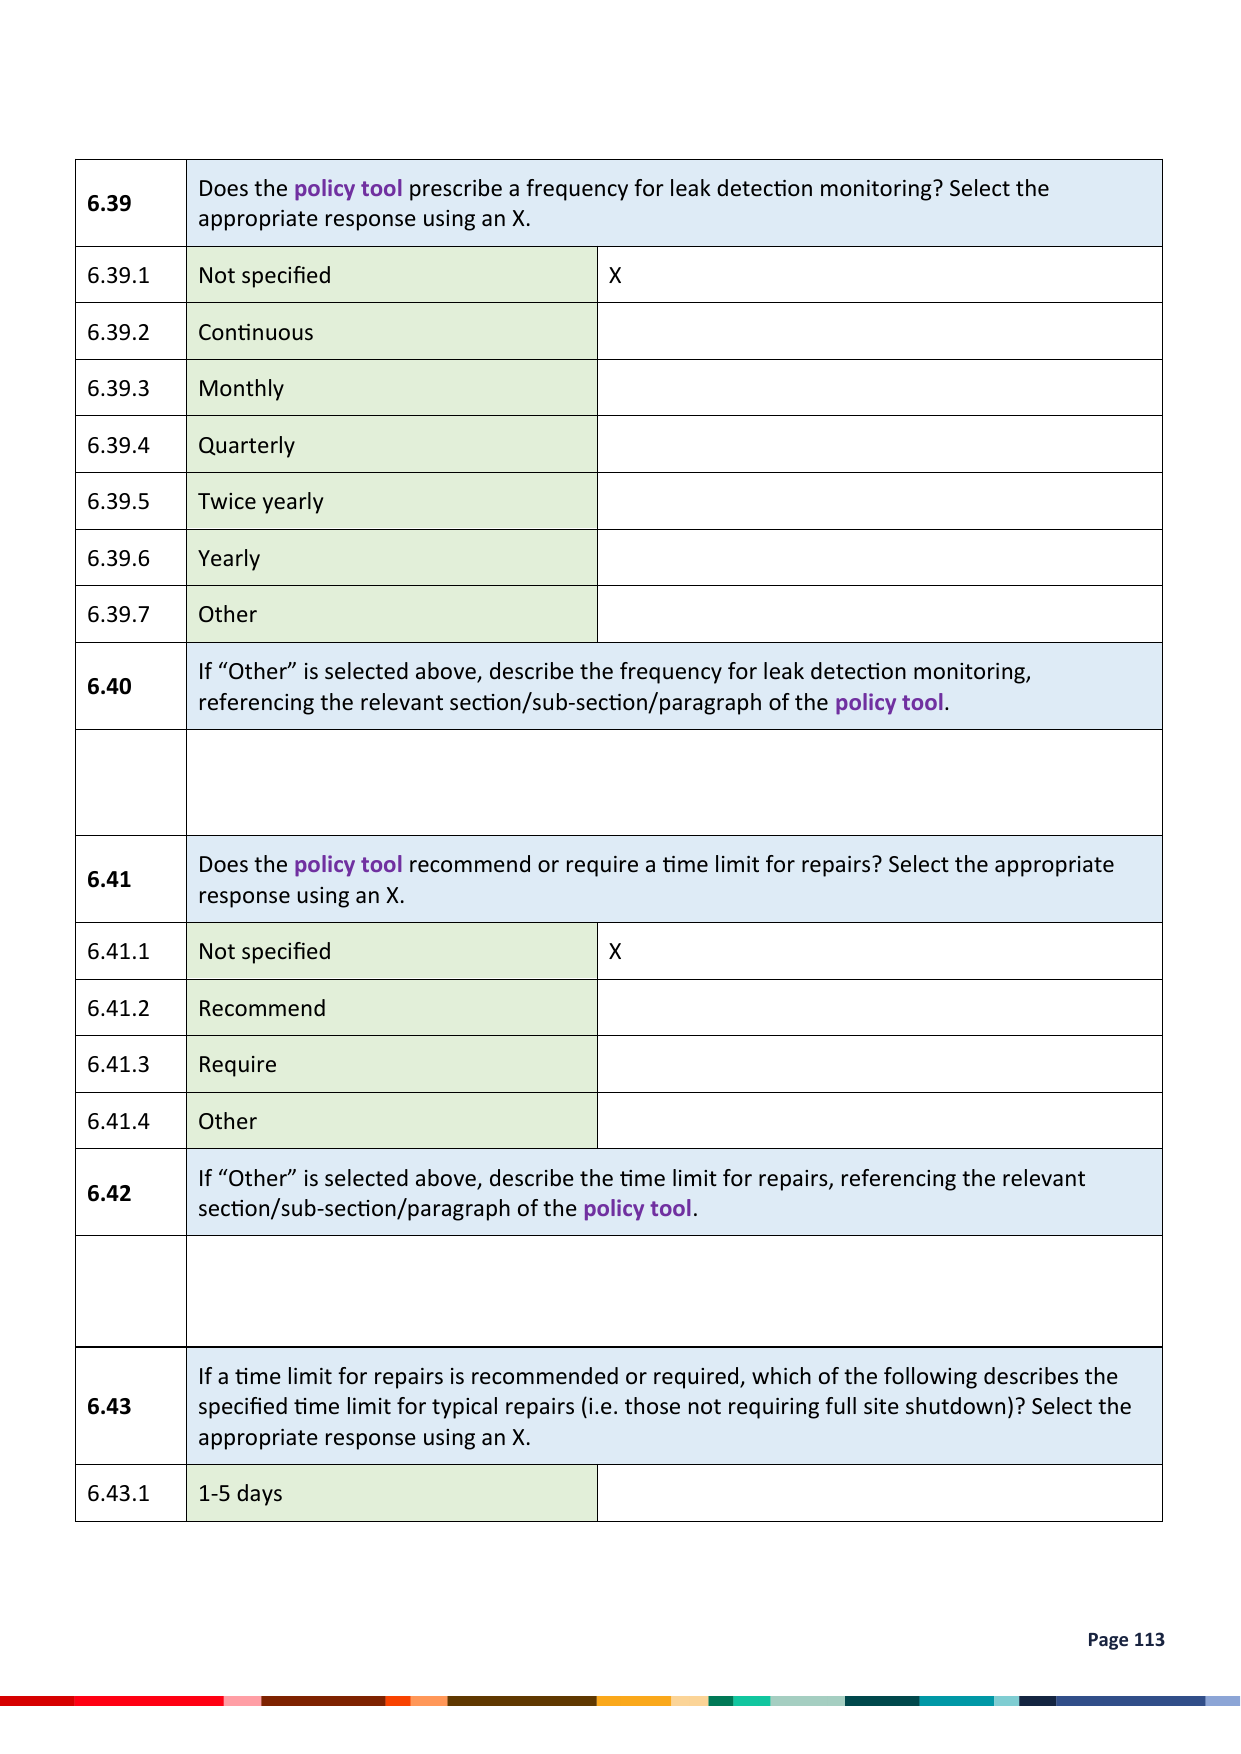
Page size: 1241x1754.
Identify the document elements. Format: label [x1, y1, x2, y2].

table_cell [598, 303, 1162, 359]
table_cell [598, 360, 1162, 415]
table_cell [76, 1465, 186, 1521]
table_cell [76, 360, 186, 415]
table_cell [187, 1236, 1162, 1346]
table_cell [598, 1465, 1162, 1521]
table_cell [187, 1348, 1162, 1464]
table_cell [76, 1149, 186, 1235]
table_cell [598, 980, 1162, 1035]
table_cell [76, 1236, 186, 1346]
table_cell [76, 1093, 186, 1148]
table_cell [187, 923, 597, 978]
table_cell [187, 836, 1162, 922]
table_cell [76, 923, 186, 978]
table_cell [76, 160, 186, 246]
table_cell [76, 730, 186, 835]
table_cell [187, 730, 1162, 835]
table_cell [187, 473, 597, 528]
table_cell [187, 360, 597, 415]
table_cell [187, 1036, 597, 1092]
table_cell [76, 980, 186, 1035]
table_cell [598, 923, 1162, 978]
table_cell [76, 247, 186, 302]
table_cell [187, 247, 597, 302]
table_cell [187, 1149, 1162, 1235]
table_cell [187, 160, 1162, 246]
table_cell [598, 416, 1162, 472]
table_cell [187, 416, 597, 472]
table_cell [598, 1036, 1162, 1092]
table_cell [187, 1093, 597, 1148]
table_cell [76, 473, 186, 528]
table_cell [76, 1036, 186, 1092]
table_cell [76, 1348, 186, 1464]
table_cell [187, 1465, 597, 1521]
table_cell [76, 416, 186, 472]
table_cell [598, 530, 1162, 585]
picture [0, 1696, 1241, 1706]
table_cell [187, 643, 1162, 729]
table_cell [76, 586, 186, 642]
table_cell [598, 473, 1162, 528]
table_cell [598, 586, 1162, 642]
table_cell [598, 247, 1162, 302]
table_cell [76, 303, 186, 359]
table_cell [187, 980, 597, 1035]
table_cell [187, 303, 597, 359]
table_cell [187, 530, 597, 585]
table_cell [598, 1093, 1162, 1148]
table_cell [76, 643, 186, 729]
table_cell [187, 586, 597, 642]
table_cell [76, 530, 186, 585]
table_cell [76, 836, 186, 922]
